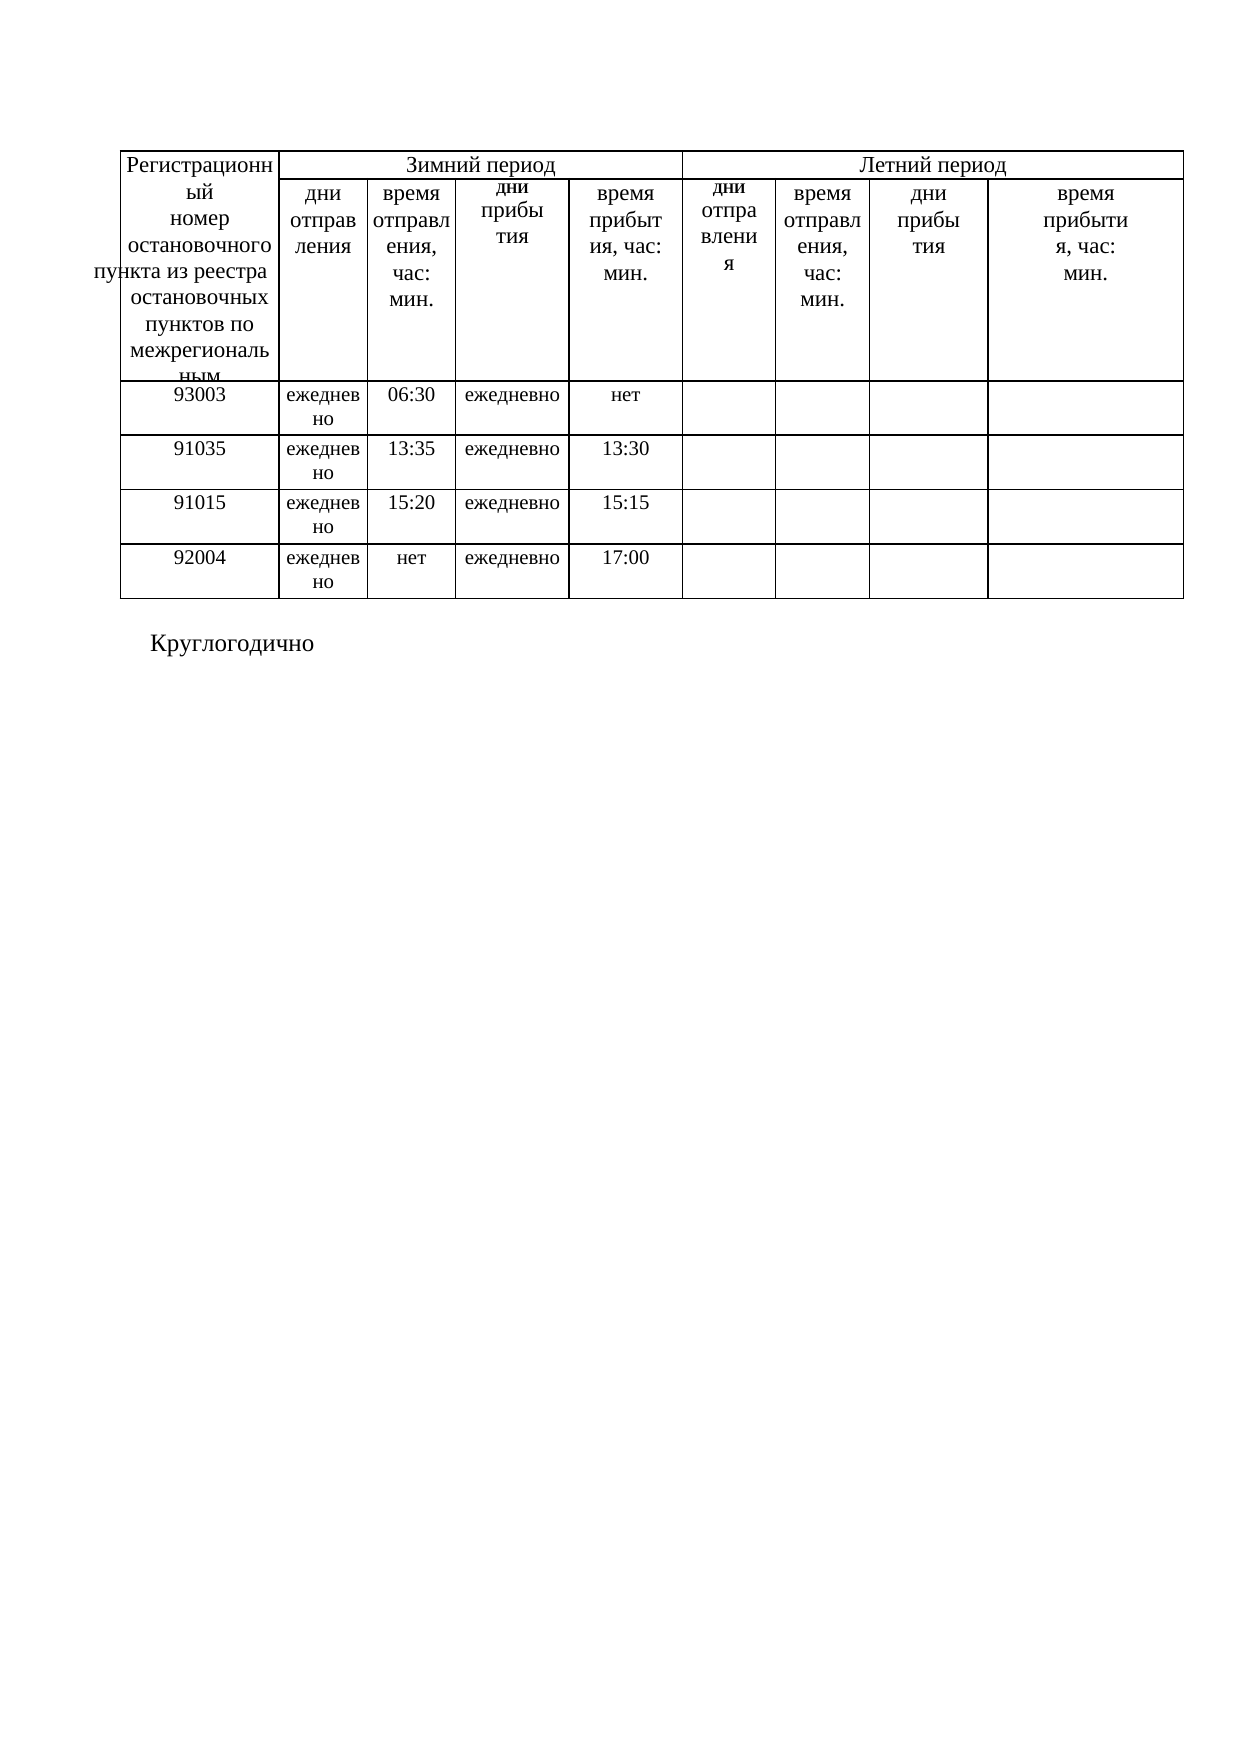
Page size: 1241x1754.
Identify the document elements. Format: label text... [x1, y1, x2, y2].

table_cell 92004 [121, 545, 278, 597]
table_cell ежедневно [456, 545, 568, 597]
table_cell [776, 490, 869, 543]
table_cell [870, 436, 987, 489]
table_cell нет [570, 382, 682, 434]
table_cell [989, 436, 1183, 489]
table_cell 93003 [121, 382, 278, 434]
table_cell ежедневно [280, 382, 367, 434]
table_cell [989, 490, 1183, 543]
table_cell [683, 382, 775, 434]
table_cell ДНИ прибы тия [456, 180, 568, 380]
table_cell 06:30 [368, 382, 455, 434]
table_cell ежедневно [456, 436, 568, 489]
table_cell ежедневно [456, 490, 568, 543]
table_cell дни отправ ления [280, 180, 367, 380]
table_cell ежедневно [280, 436, 367, 489]
table_cell [870, 545, 987, 597]
table_cell ежедневно [456, 382, 568, 434]
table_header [121, 152, 278, 380]
table_cell 15:20 [368, 490, 455, 543]
table_cell 15:15 [570, 490, 682, 543]
table_cell [870, 490, 987, 543]
table_cell [776, 545, 869, 597]
table_cell [683, 490, 775, 543]
table_cell [989, 545, 1183, 597]
table_cell [683, 545, 775, 597]
table_cell 91035 [121, 436, 278, 489]
table_cell ежедневно [280, 490, 367, 543]
table_cell [683, 436, 775, 489]
table_cell время отправл ения, час: мин. [776, 180, 869, 380]
table_cell 17:00 [570, 545, 682, 597]
table_cell 13:35 [368, 436, 455, 489]
table_cell [989, 382, 1183, 434]
table_cell время отправл ения, час: мин. [368, 180, 455, 380]
table_cell [870, 382, 987, 434]
table_cell 91015 [121, 490, 278, 543]
table_cell нет [368, 545, 455, 597]
table_cell 13:30 [570, 436, 682, 489]
table_cell [776, 436, 869, 489]
table_cell время прибыт ия, час: мин. [570, 180, 682, 380]
table_cell ежедневно [280, 545, 367, 597]
table_cell время прибыти я, час: мин. [989, 180, 1183, 380]
table_cell ДНИ отпра влени я [683, 180, 775, 380]
table_cell дни прибы тия [870, 180, 987, 380]
table_header Летний период [683, 152, 1183, 178]
table_header Зимний период [280, 152, 682, 178]
table_cell [776, 382, 869, 434]
text Круглогодично [150, 628, 1090, 657]
